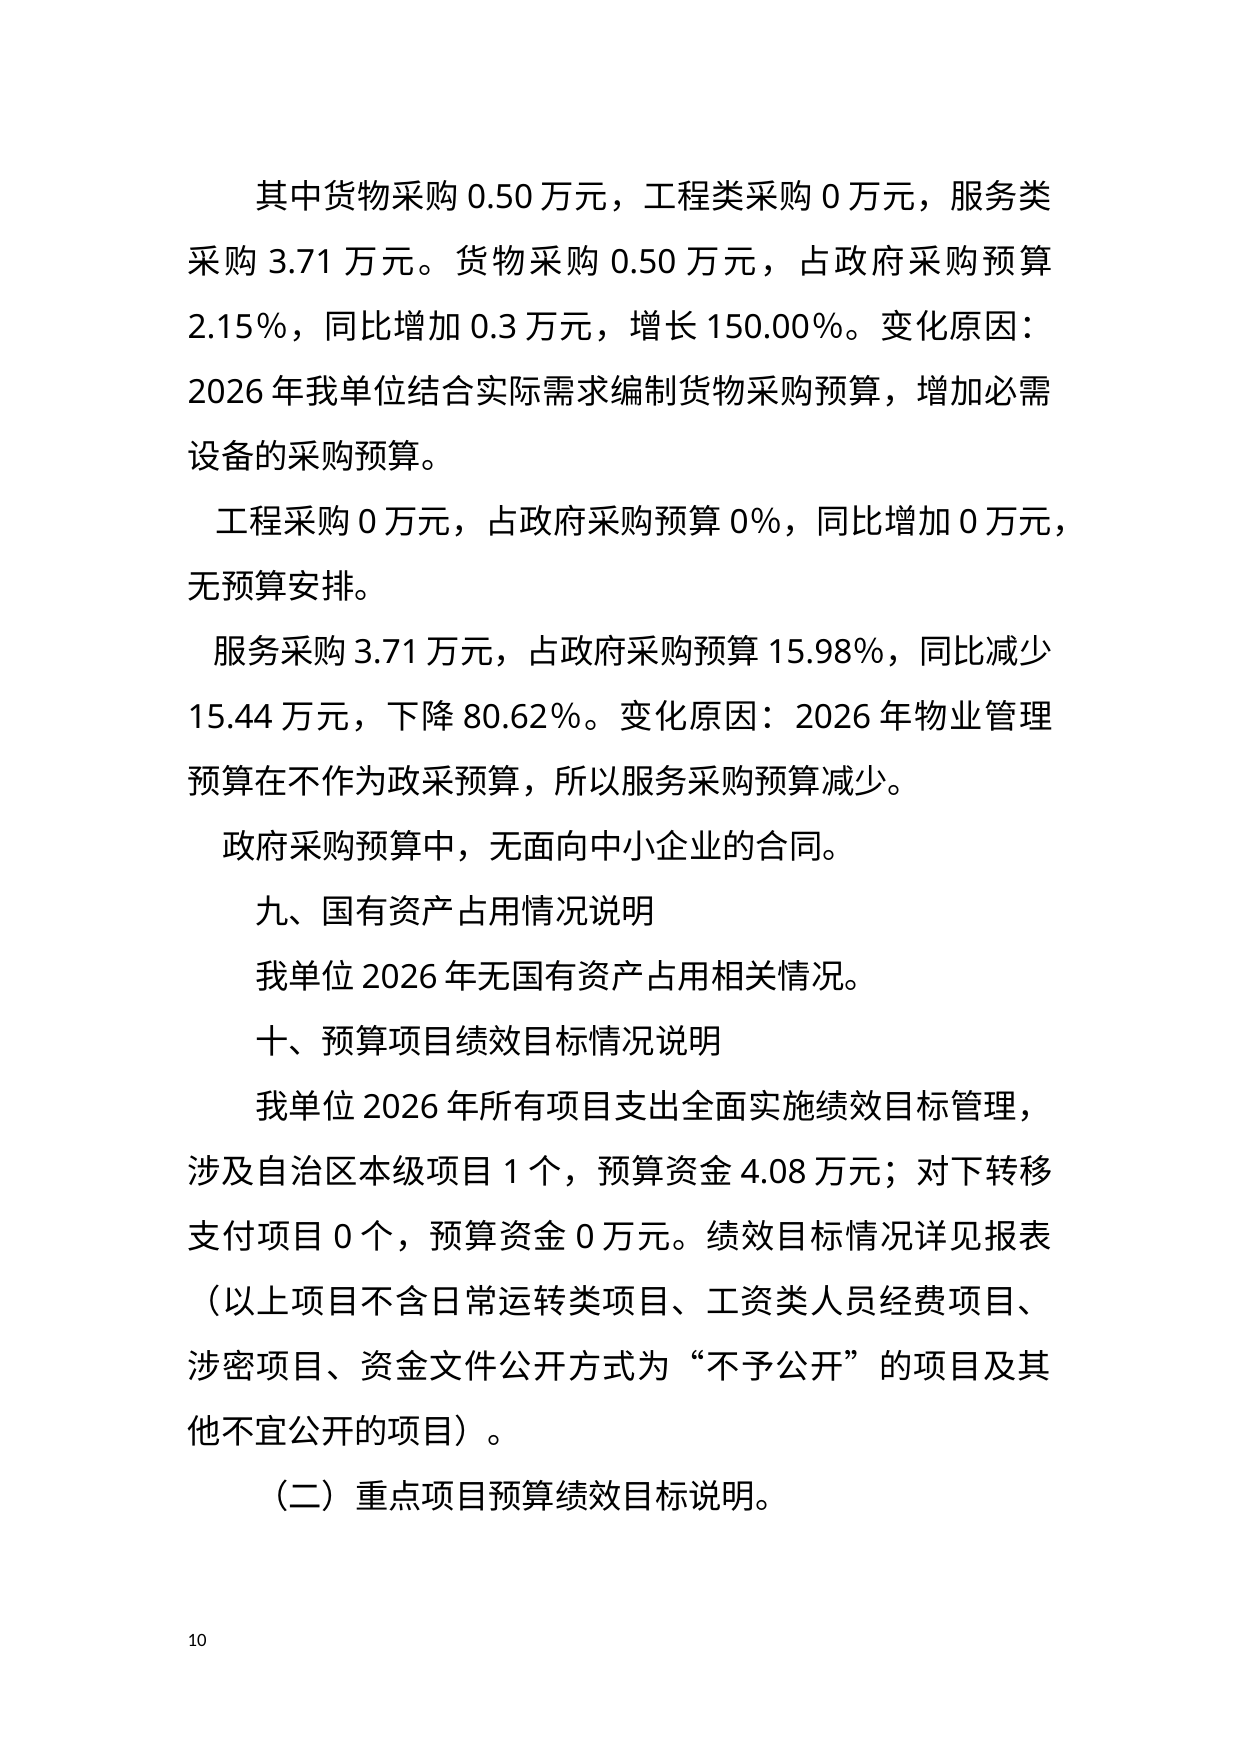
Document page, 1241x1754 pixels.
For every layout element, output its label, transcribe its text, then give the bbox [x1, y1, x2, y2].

text 十、预算项目绩效目标情况说明 [187, 1007, 1053, 1072]
text 其中货物采购0.50万元，工程类采购0万元，服务类采购3.71万元。货物采购0.50万元，占政府采购预算2.15％，同比增加0.3万元，增长150.00％。变化原因：2026年我单位结合实际需求编制货物采购预算，增加必需设备的采购预算。 工程采购0万元，占政府采购预算0％，同比增加0万元，无预算安排。 服务采购3.71万元，占政府采购预算15.98％，同比减少15.44万元，下降80.62％。变化原因：2026年物业管理预算在不作为政采预算，所以服务采购预算减少。 政府采购预算中，无面向中小企业的合同。 [187, 162, 1053, 877]
text （二）重点项目预算绩效目标说明。 [187, 1462, 1053, 1527]
text 九、国有资产占用情况说明 [187, 877, 1053, 942]
text 我单位2026年无国有资产占用相关情况。 [187, 942, 1053, 1007]
text 我单位2026年所有项目支出全面实施绩效目标管理，涉及自治区本级项目1个，预算资金4.08万元；对下转移支付项目0个，预算资金0万元。绩效目标情况详见报表（以上项目不含日常运转类项目、工资类人员经费项目、涉密项目、资金文件公开方式为“不予公开”的项目及其他不宜公开的项目）。 [187, 1072, 1053, 1462]
